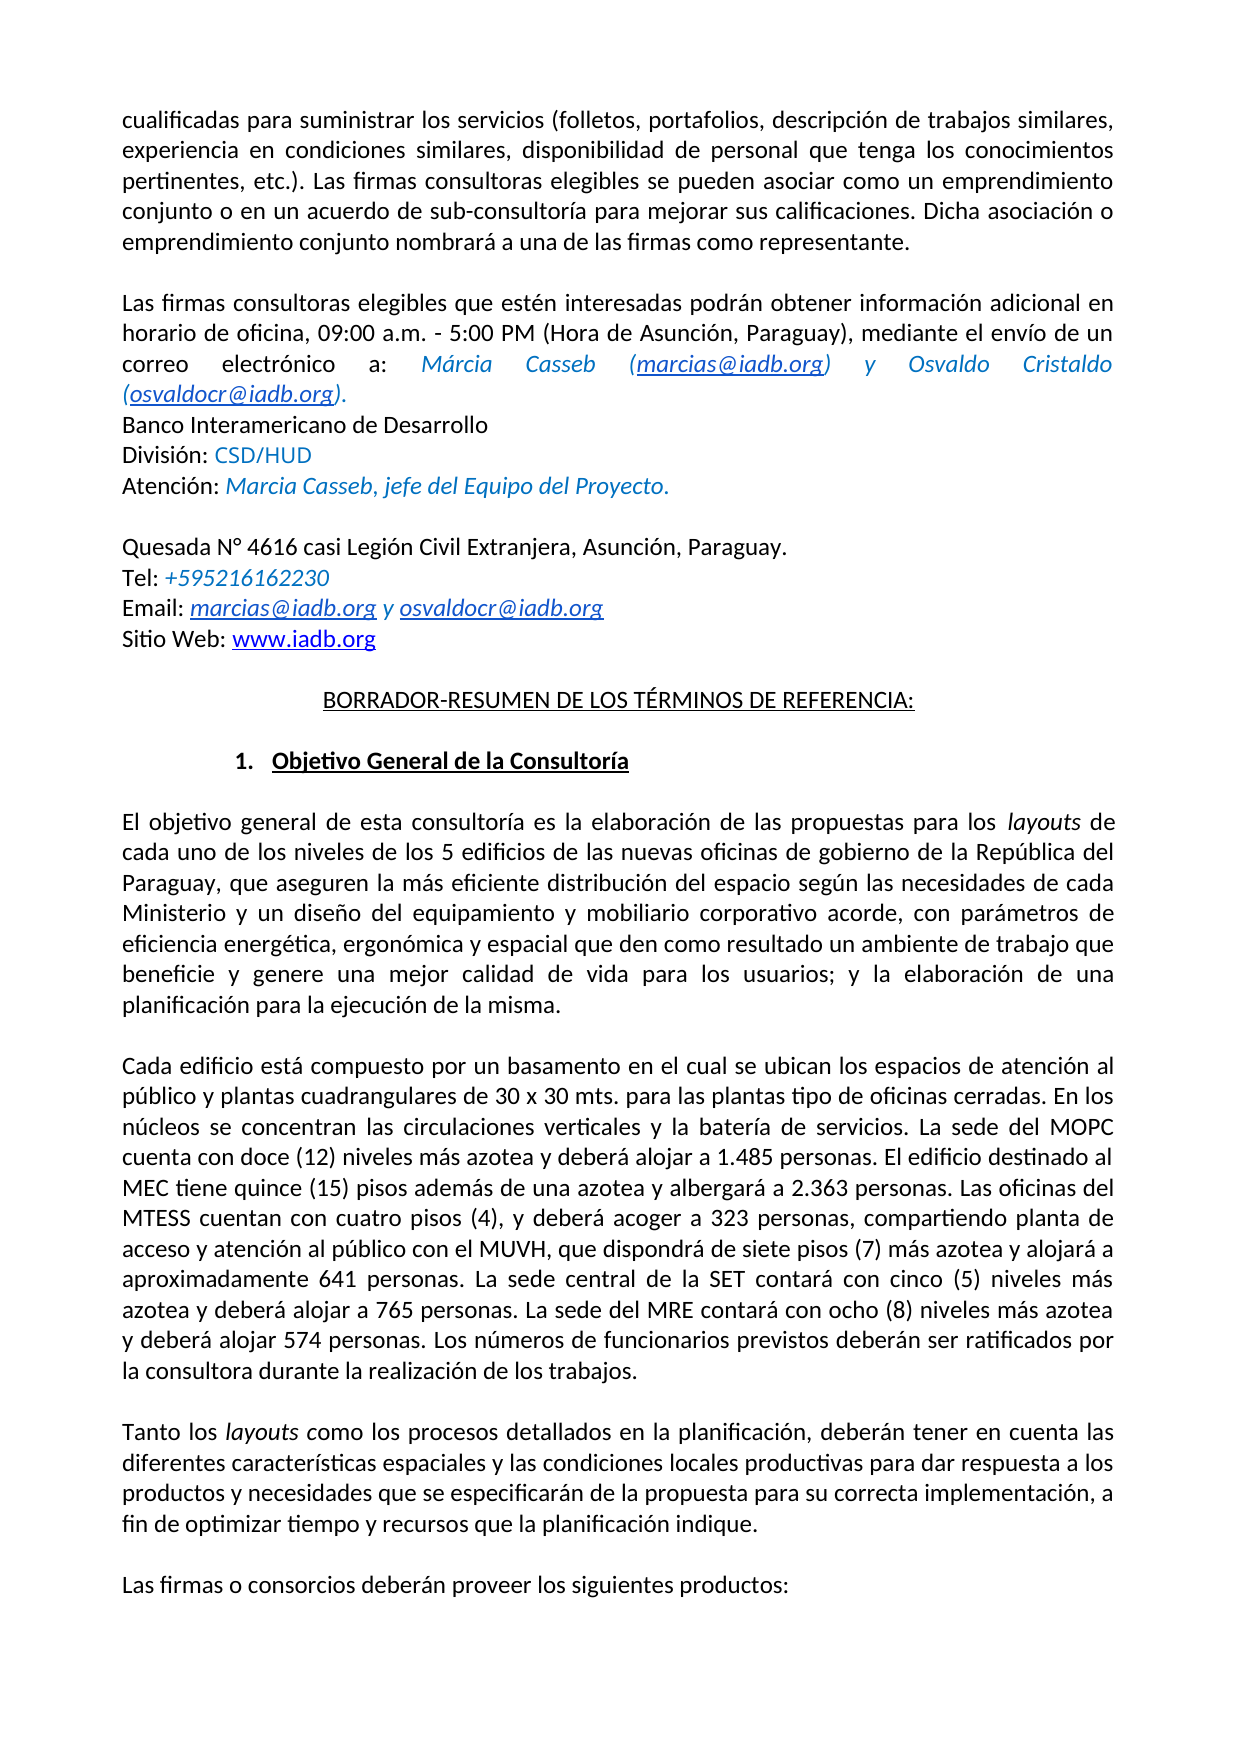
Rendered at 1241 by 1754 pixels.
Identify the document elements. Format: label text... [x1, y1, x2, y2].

text BORRADOR-RESUMEN DE LOS TÉRMINOS DE REFERENCIA: [122, 684, 1116, 714]
list Objetivo General de la Consultoría [234, 745, 1116, 775]
text Las firmas o consorcios deberán proveer los siguientes productos: [122, 1569, 1116, 1599]
text El objetivo general de esta consultoría es la elaboración de las propuestas para los layouts de cada uno de los niveles de los 5 edificios de las nuevas oficinas de gobierno de la República del Paraguay, que aseguren la más eficiente distribución del espacio según las necesidades de cada Ministerio y un diseño del equipamiento y mobiliario corporativo acorde, con parámetros de eficiencia energética, ergonómica y espacial que den como resultado un ambiente de trabajo que beneficie y genere una mejor calidad de vida para los usuarios; y la elaboración de una planificación para la ejecución de la misma. [122, 806, 1116, 1019]
text División: CSD/HUD [122, 439, 1116, 470]
text Atención: Marcia Casseb, jefe del Equipo del Proyecto. [122, 470, 1116, 501]
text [122, 104, 1116, 256]
text Cada edificio está compuesto por un basamento en el cual se ubican los espacios de atención al público y plantas cuadrangulares de 30 x 30 mts. para las plantas tipo de oficinas cerradas. En los núcleos se concentran las circulaciones verticales y la batería de servicios. La sede del MOPC cuenta con doce (12) niveles más azotea y deberá alojar a 1.485 personas. El edificio destinado al MEC tiene quince (15) pisos además de una azotea y albergará a 2.363 personas. Las oficinas del MTESS cuentan con cuatro pisos (4), y deberá acoger a 323 personas, compartiendo planta de acceso y atención al público con el MUVH, que dispondrá de siete pisos (7) más azotea y alojará a aproximadamente 641 personas. La sede central de la SET contará con cinco (5) niveles más azotea y deberá alojar a 765 personas. La sede del MRE contará con ocho (8) niveles más azotea y deberá alojar 574 personas. Los números de funcionarios previstos deberán ser ratificados por la consultora durante la realización de los trabajos. [122, 1050, 1116, 1386]
text Las firmas consultoras elegibles que estén interesadas podrán obtener información adicional en horario de oficina, 09:00 a.m. - 5:00 PM (Hora de Asunción, Paraguay), mediante el envío de un correo electrónico a: Márcia Casseb (marcias@iadb.org) y Osvaldo Cristaldo (osvaldocr@iadb.org). [122, 287, 1116, 409]
text Tanto los layouts como los procesos detallados en la planificación, deberán tener en cuenta las diferentes características espaciales y las condiciones locales productivas para dar respuesta a los productos y necesidades que se especificarán de la propuesta para su correcta implementación, a fin de optimizar tiempo y recursos que la planificación indique. [122, 1416, 1116, 1538]
text Quesada N° 4616 casi Legión Civil Extranjera, Asunción, Paraguay. [122, 531, 1116, 562]
text Banco Interamericano de Desarrollo [122, 409, 1116, 439]
text Tel: +595216162230 [122, 562, 1116, 592]
text Email: marcias@iadb.org y osvaldocr@iadb.org [122, 592, 1116, 623]
text Sitio Web: www.iadb.org [122, 623, 1116, 653]
